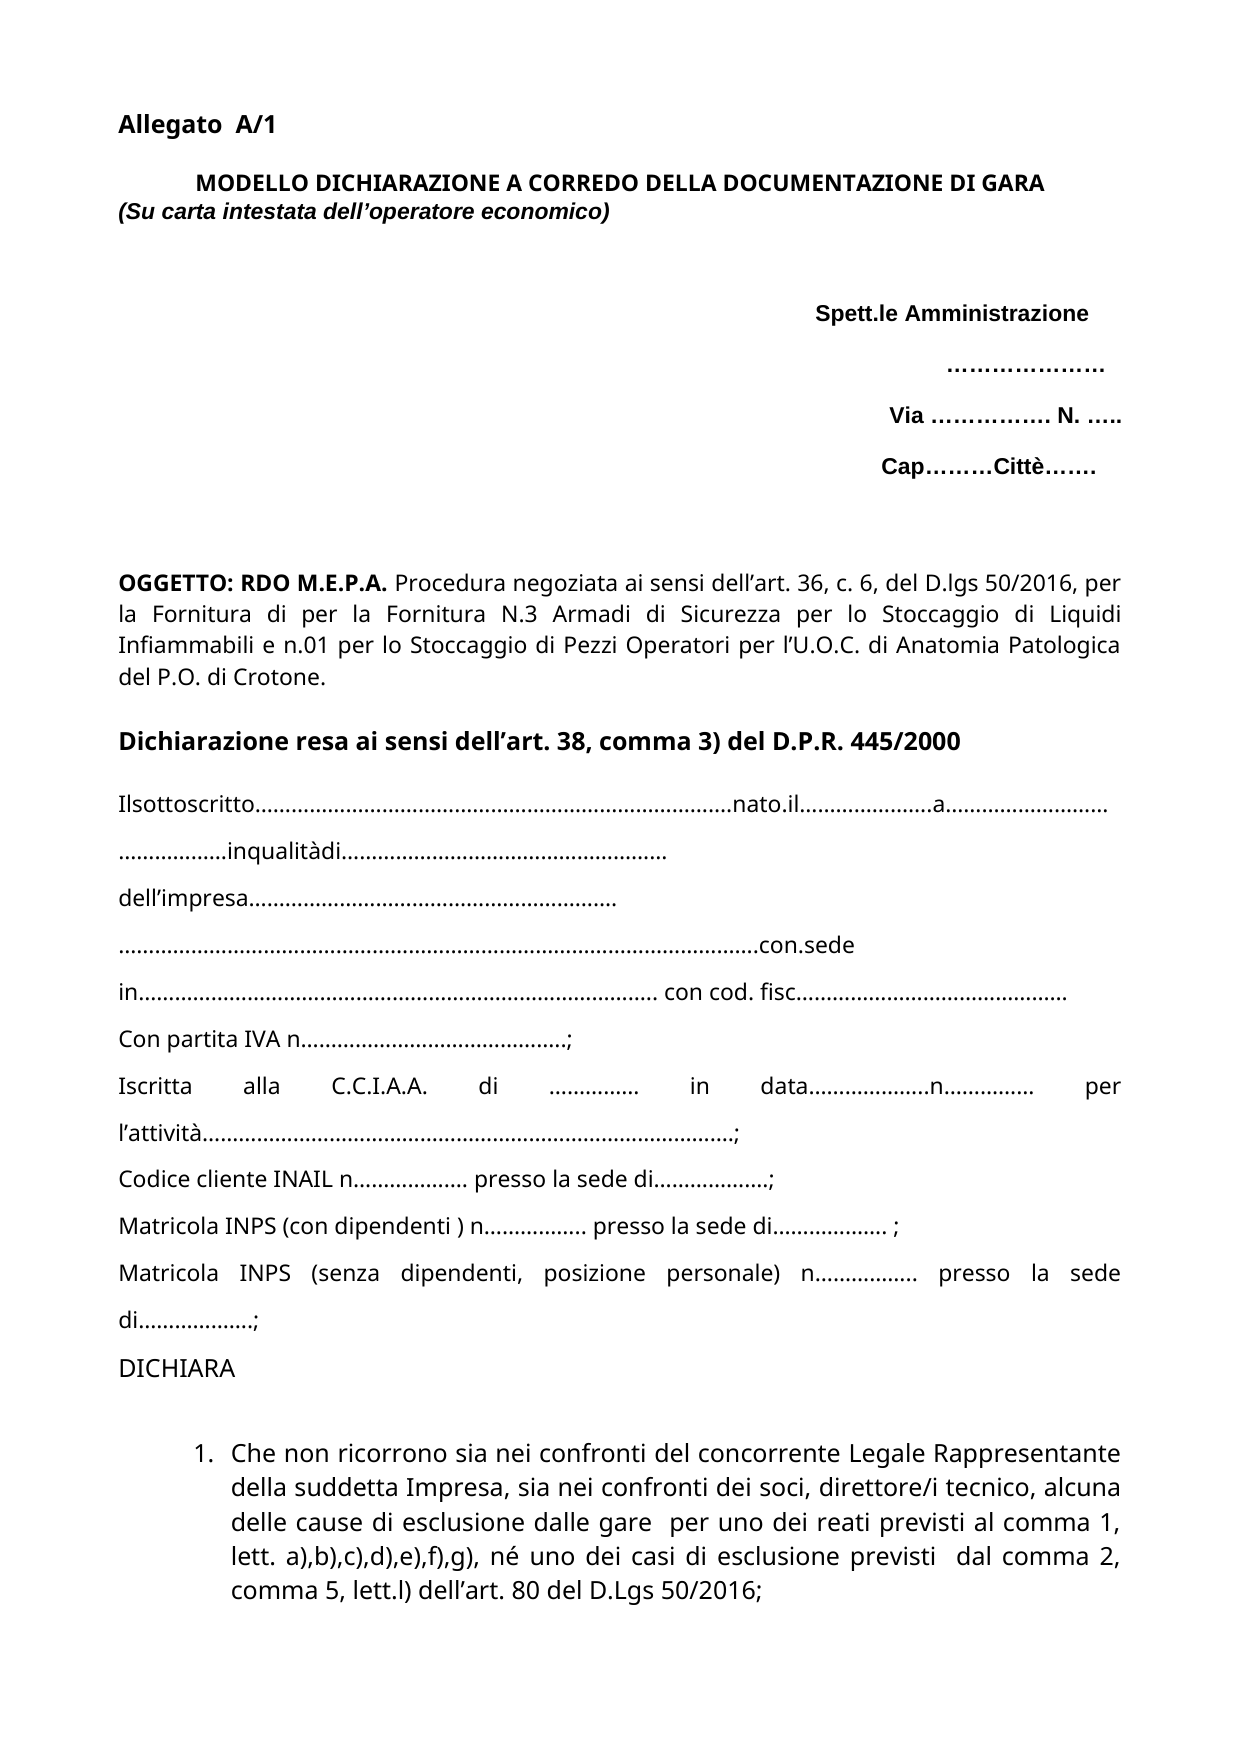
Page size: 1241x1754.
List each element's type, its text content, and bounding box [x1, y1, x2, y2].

list Che non ricorrono sia nei confronti del concorrente Legale Rappresentante della suddetta Impresa, sia nei confronti dei soci, direttore/i tecnico, alcuna delle cause di esclusione dalle gare per uno dei reati previsti al comma 1, lett. a),b),c),d),e),f),g), né uno dei casi di esclusione previsti dal comma 2, comma 5, lett.l) dell’art. 80 del D.Lgs 50/2016; [193, 1436, 1122, 1606]
text Con partita IVA n……………………………………..; [118, 1023, 1122, 1054]
text Via ……………. N. ….. [118, 402, 1122, 429]
text ………………… [856, 351, 1122, 378]
text Codice cliente INAIL n………………. presso la sede di……………….; [118, 1163, 1122, 1195]
text Cap………Cittè……. [856, 453, 1122, 480]
text MODELLO DICHIARAZIONE A CORREDO DELLA DOCUMENTAZIONE DI GARA [118, 167, 1122, 198]
text (Su carta intestata dell’operatore economico) [118, 198, 1122, 224]
text DICHIARA [118, 1351, 1122, 1385]
text Allegato A/1 [118, 107, 1122, 141]
text Ilsottoscritto…………………………………………………………………….nato.il………………….a………………………………………inqualitàdi………………………………………………dell’impresa…………………………………………………….…………………………………………………………………………………………….con.sede in………………………………………………………………………….. con cod. fisc……………………………………… [118, 788, 1122, 1007]
text Dichiarazione resa ai sensi dell’art. 38, comma 3) del D.P.R. 445/2000 [118, 723, 1122, 757]
text Matricola INPS (senza dipendenti, posizione personale) n…………….. presso la sede di……………….; [118, 1257, 1122, 1335]
text Iscritta alla C.C.I.A.A. di …………… in data………………..n…………… per l’attività…………………………………………………………………………….; [118, 1070, 1122, 1148]
text Spett.le Amministrazione [708, 300, 1122, 327]
text Matricola INPS (con dipendenti ) n…………….. presso la sede di………………. ; [118, 1210, 1122, 1242]
text OGGETTO: RDO M.E.P.A. Procedura negoziata ai sensi dell’art. 36, c. 6, del D.lgs 50/2016, per la Fornitura di per la Fornitura N.3 Armadi di Sicurezza per lo Stoccaggio di Liquidi Infiammabili e n.01 per lo Stoccaggio di Pezzi Operatori per l’U.O.C. di Anatomia Patologica del P.O. di Crotone. [118, 567, 1122, 692]
